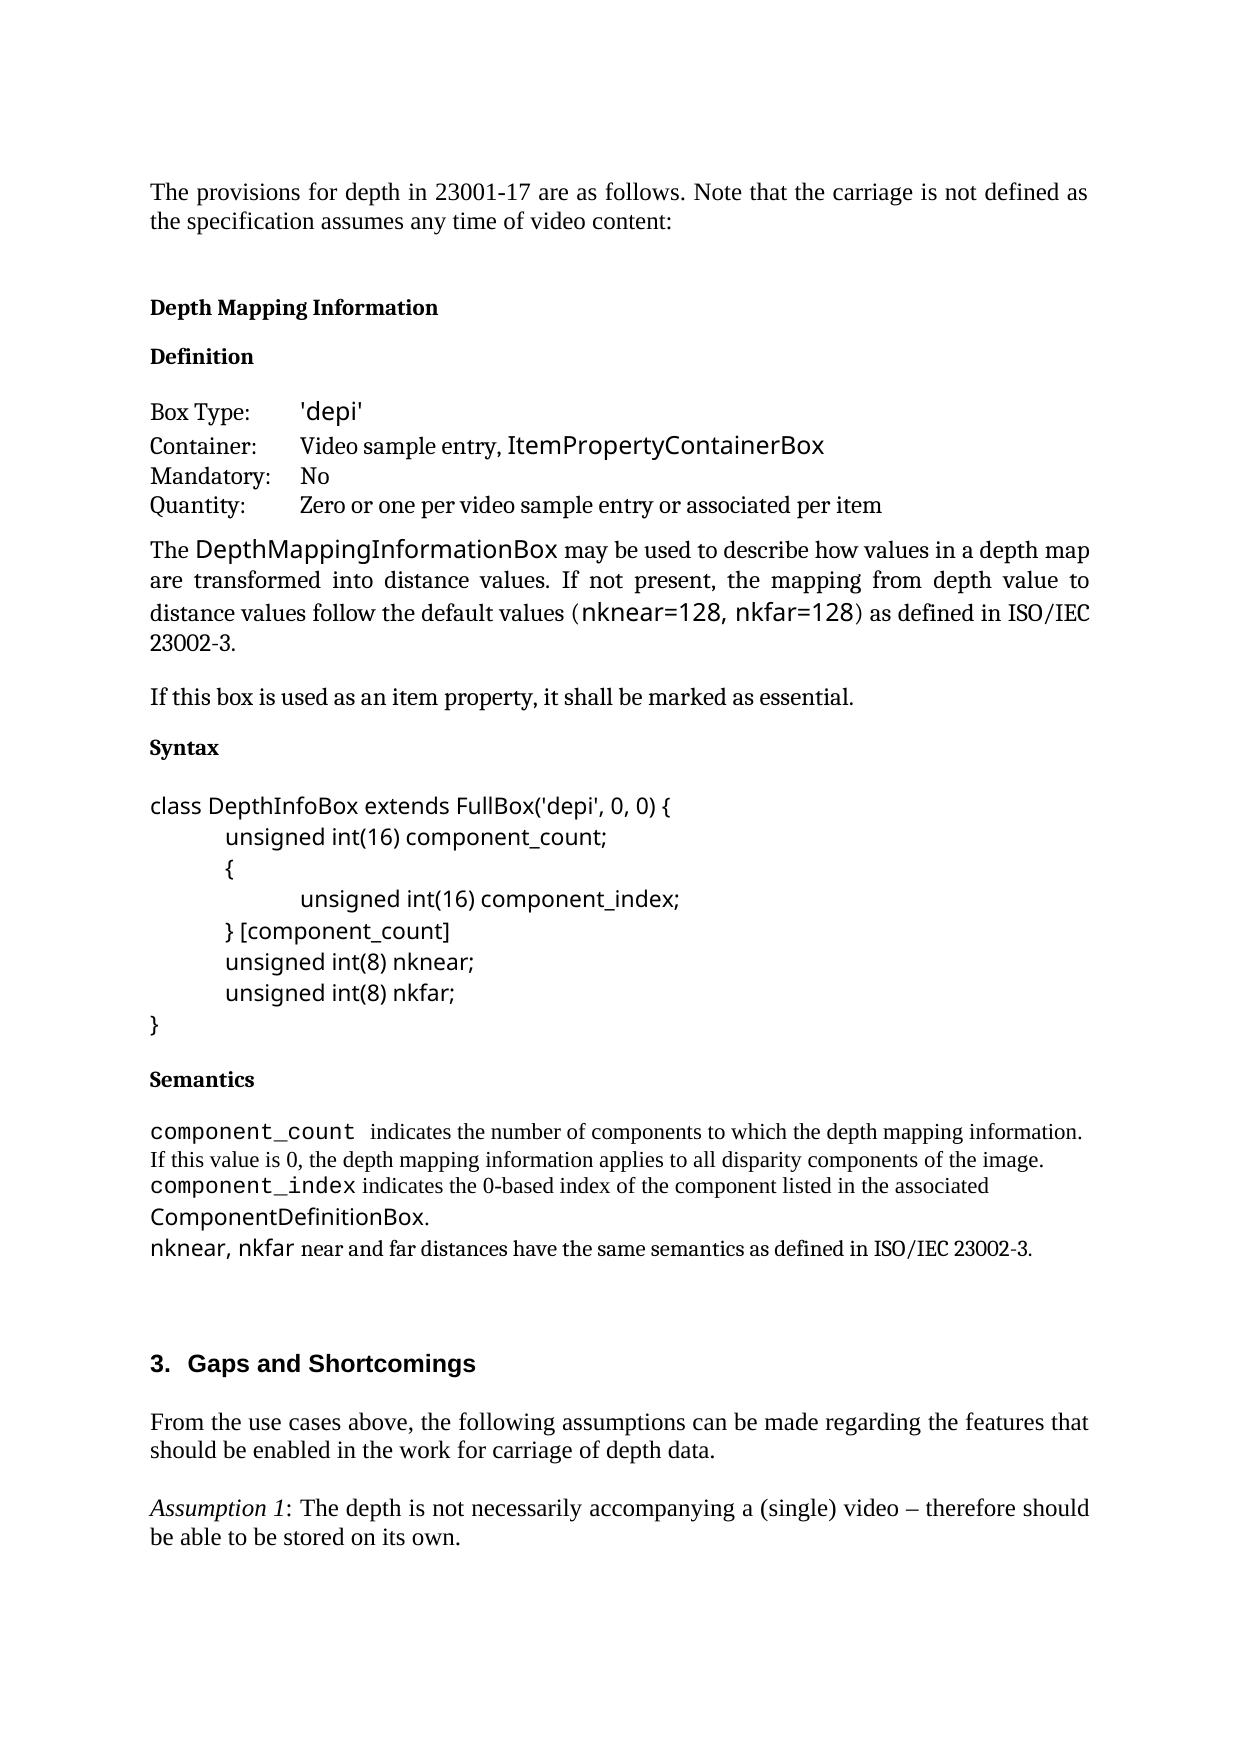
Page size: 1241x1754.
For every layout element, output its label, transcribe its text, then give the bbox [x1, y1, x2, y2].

text component_index indicates the 0-based index of the component listed in the associated ComponentDefinitionBox. [150, 1172, 1090, 1232]
text class DepthInfoBox extends FullBox('depi', 0, 0) { unsigned int(16) component_count; { unsigned int(16) component_index; } [component_count] unsigned int(8) nknear; unsigned int(8) nkfar; } [150, 789, 1090, 1039]
text The DepthMappingInformationBox may be used to describe how values in a depth map are transformed into distance values. If not present, the mapping from depth value to distance values follow the default values (nknear=128, nkfar=128) as defined in ISO/IEC 23002-3. [150, 532, 1090, 658]
text component_count indicates the number of components to which the depth mapping information. If this value is 0, the depth mapping information applies to all disparity components of the image. [150, 1118, 1090, 1172]
list Definition [150, 345, 1090, 369]
subtitle Gaps and Shortcomings [150, 1349, 1090, 1378]
text nknear, nkfar near and far distances have the same semantics as defined in ISO/IEC 23002-3. [150, 1232, 1090, 1263]
text The provisions for depth in 23001-17 are as follows. Note that the carriage is not defined as the specification assumes any time of video content: [150, 177, 1090, 235]
list Semantics [150, 1069, 1090, 1093]
text Assumption 1: The depth is not necessarily accompanying a (single) video – therefore should be able to be stored on its own. [150, 1493, 1090, 1551]
list Syntax [150, 736, 1090, 760]
text If this box is used as an item property, it shall be marked as essential. [150, 683, 1090, 711]
text Depth Mapping Information [150, 296, 1090, 320]
text From the use cases above, the following assumptions can be made regarding the features that should be enabled in the work for carriage of depth data. [150, 1407, 1090, 1464]
text Box Type: 'depi' Container: Video sample entry, ItemPropertyContainerBox Mandatory: No Quantity: Zero or one per video sample entry or associated per item [150, 394, 1090, 519]
